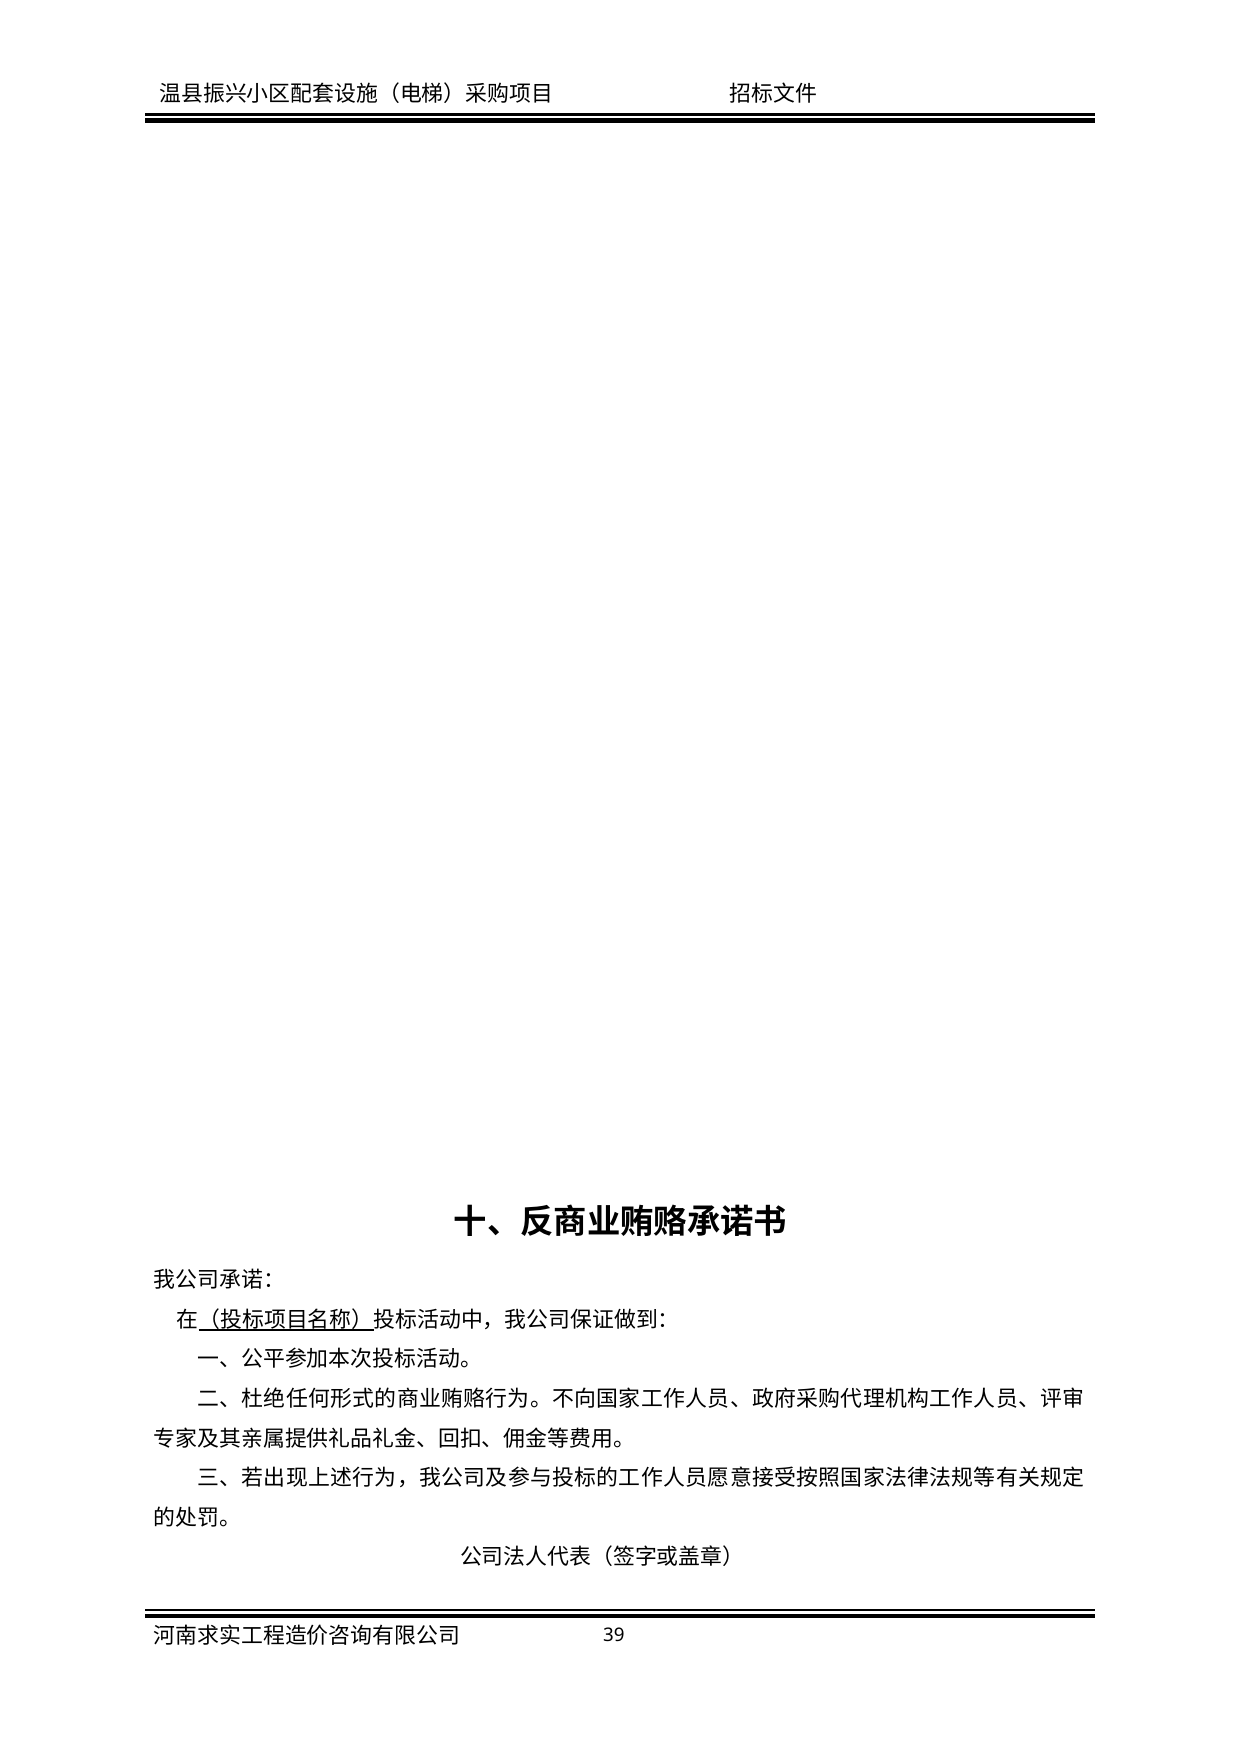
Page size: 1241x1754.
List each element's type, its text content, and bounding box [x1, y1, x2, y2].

text 我公司承诺： [153, 1258, 1087, 1298]
text 在（投标项目名称）投标活动中，我公司保证做到： [153, 1298, 1087, 1337]
subtitle 十、反商业贿赂承诺书 [153, 1179, 1087, 1258]
text 公司法人代表（签字或盖章） [153, 1535, 1087, 1575]
text 一、公平参加本次投标活动。 [153, 1337, 1087, 1377]
text 三、若出现上述行为，我公司及参与投标的工作人员愿意接受按照国家法律法规等有关规定的处罚。 [153, 1456, 1087, 1535]
text 二、杜绝任何形式的商业贿赂行为。不向国家工作人员、政府采购代理机构工作人员、评审专家及其亲属提供礼品礼金、回扣、佣金等费用。 [153, 1377, 1087, 1456]
